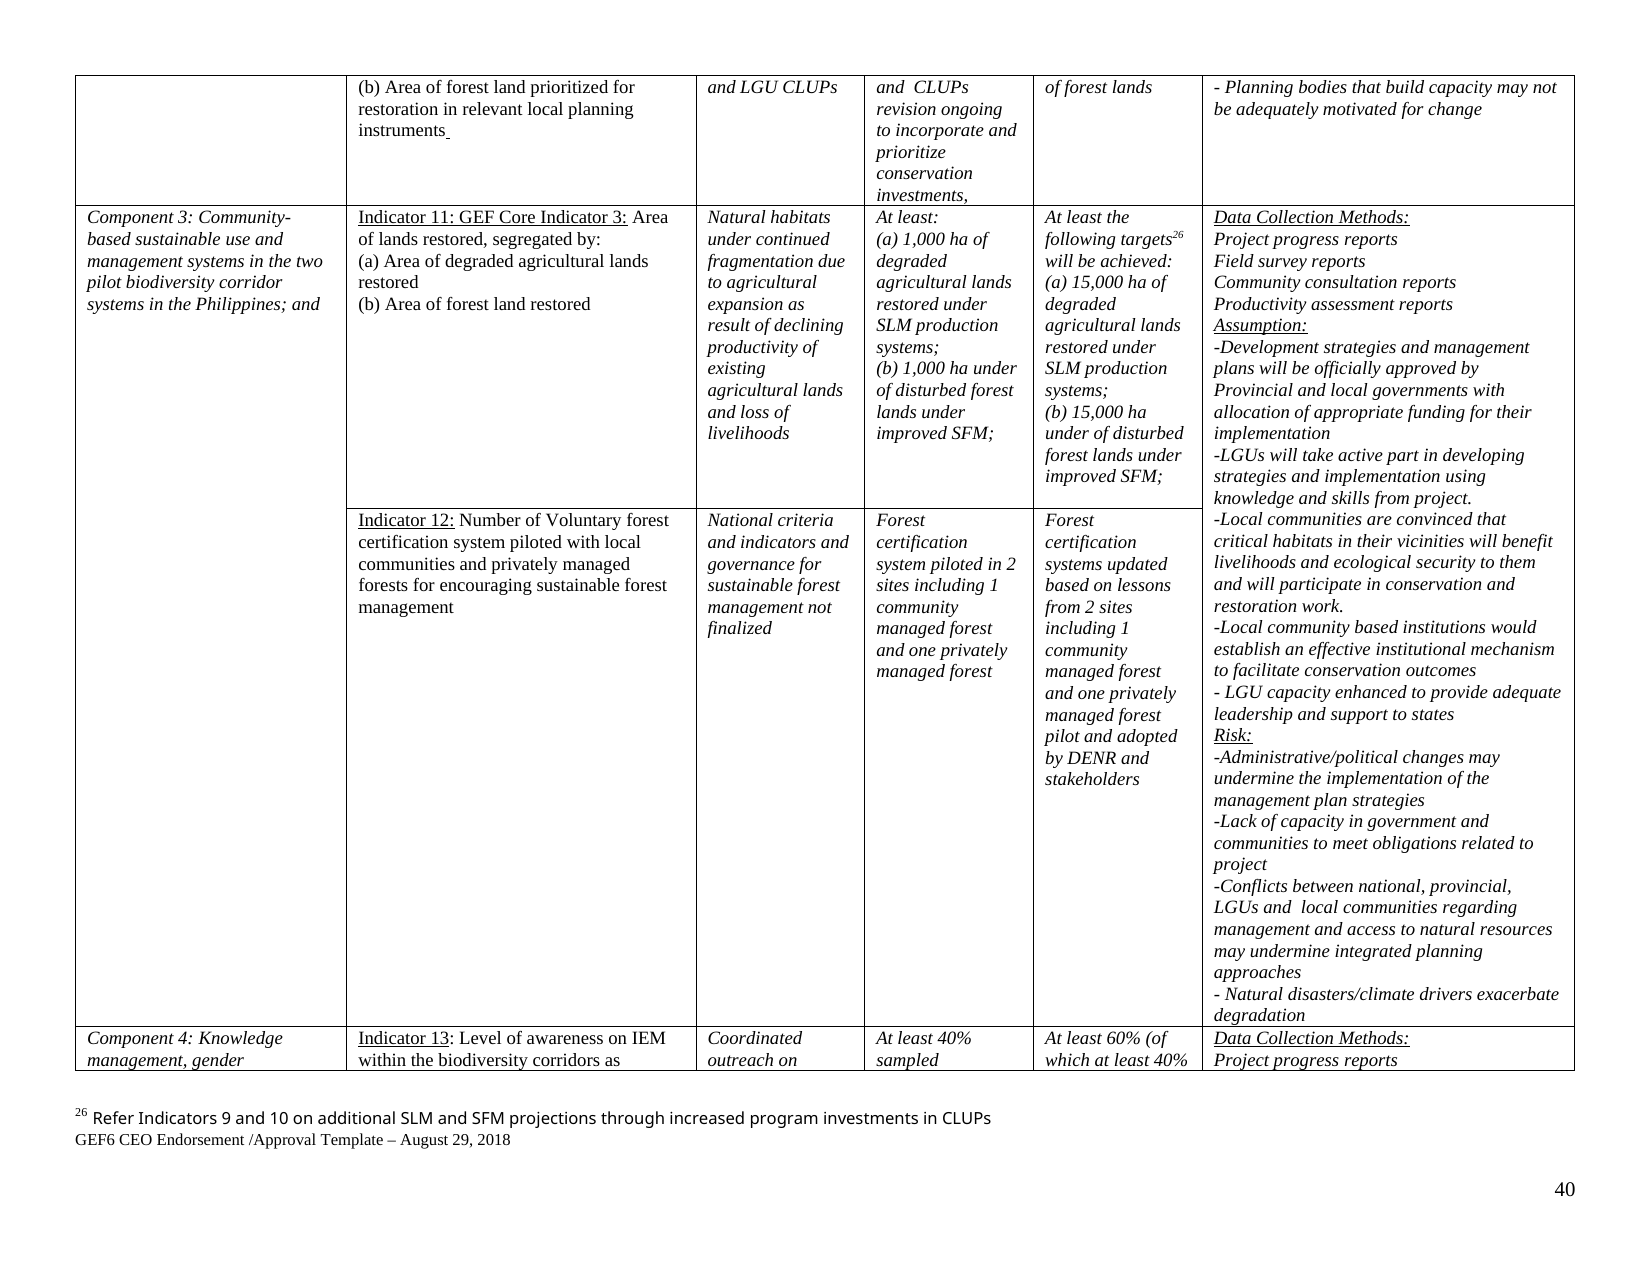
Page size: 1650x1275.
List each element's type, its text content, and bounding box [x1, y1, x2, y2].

table_cell Forest certification system piloted in 2 sites including 1 community managed forest and one privately managed forest [865, 509, 1033, 1026]
table_cell Component 3: Community-based sustainable use and management systems in the two pilot biodiversity corridor systems in the Philippines; and [76, 206, 346, 1026]
table_cell Forest certification systems updated based on lessons from 2 sites including 1 community managed forest and one privately managed forest pilot and adopted by DENR and stakeholders [1034, 509, 1202, 1026]
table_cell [1034, 76, 1202, 205]
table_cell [76, 1027, 346, 1070]
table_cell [347, 1027, 696, 1070]
table_cell Indicator 11: GEF Core Indicator 3: Area of lands restored, segregated by: (a) Area of degraded agricultural lands restored (b) Area of forest land restored [347, 206, 696, 508]
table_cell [1203, 1027, 1574, 1070]
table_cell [865, 1027, 1033, 1070]
table_cell National criteria and indicators and governance for sustainable forest management not finalized [697, 509, 864, 1026]
table_cell Indicator 12: Number of Voluntary forest certification system piloted with local communities and privately managed forests for encouraging sustainable forest management [347, 509, 696, 1026]
table_cell Data Collection Methods: Project progress reports Field survey reports Community consultation reports Productivity assessment reports Assumption: -Development strategies and management plans will be officially approved by Provincial and local governments with allocation of appropriate funding for their implementation -LGUs will take active part in developing strategies and implementation using knowledge and skills from project. -Local communities are convinced that critical habitats in their vicinities will benefit livelihoods and ecological security to them and will participate in conservation and restoration work. -Local community based institutions would establish an effective institutional mechanism to facilitate conservation outcomes - LGU capacity enhanced to provide adequate leadership and support to states Risk: -Administrative/political changes may undermine the implementation of the management plan strategies -Lack of capacity in government and communities to meet obligations related to project -Conflicts between national, provincial, LGUs and local communities regarding management and access to natural resources may undermine integrated planning approaches - Natural disasters/climate drivers exacerbate degradation [1203, 206, 1574, 1026]
table_cell At least: (a) 1,000 ha of degraded agricultural lands restored under SLM production systems; (b) 1,000 ha under of disturbed forest lands under improved SFM; [865, 206, 1033, 508]
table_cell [697, 76, 864, 205]
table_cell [697, 1027, 864, 1070]
table_cell Natural habitats under continued fragmentation due to agricultural expansion as result of declining productivity of existing agricultural lands and loss of livelihoods [697, 206, 864, 508]
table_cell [1034, 1027, 1202, 1070]
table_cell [1203, 76, 1574, 205]
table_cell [865, 76, 1033, 205]
table_cell At least the following targets will be achieved: (a) 15,000 ha of degraded agricultural lands restored under SLM production systems; (b) 15,000 ha under of disturbed forest lands under improved SFM; [1034, 206, 1202, 508]
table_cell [347, 76, 696, 205]
